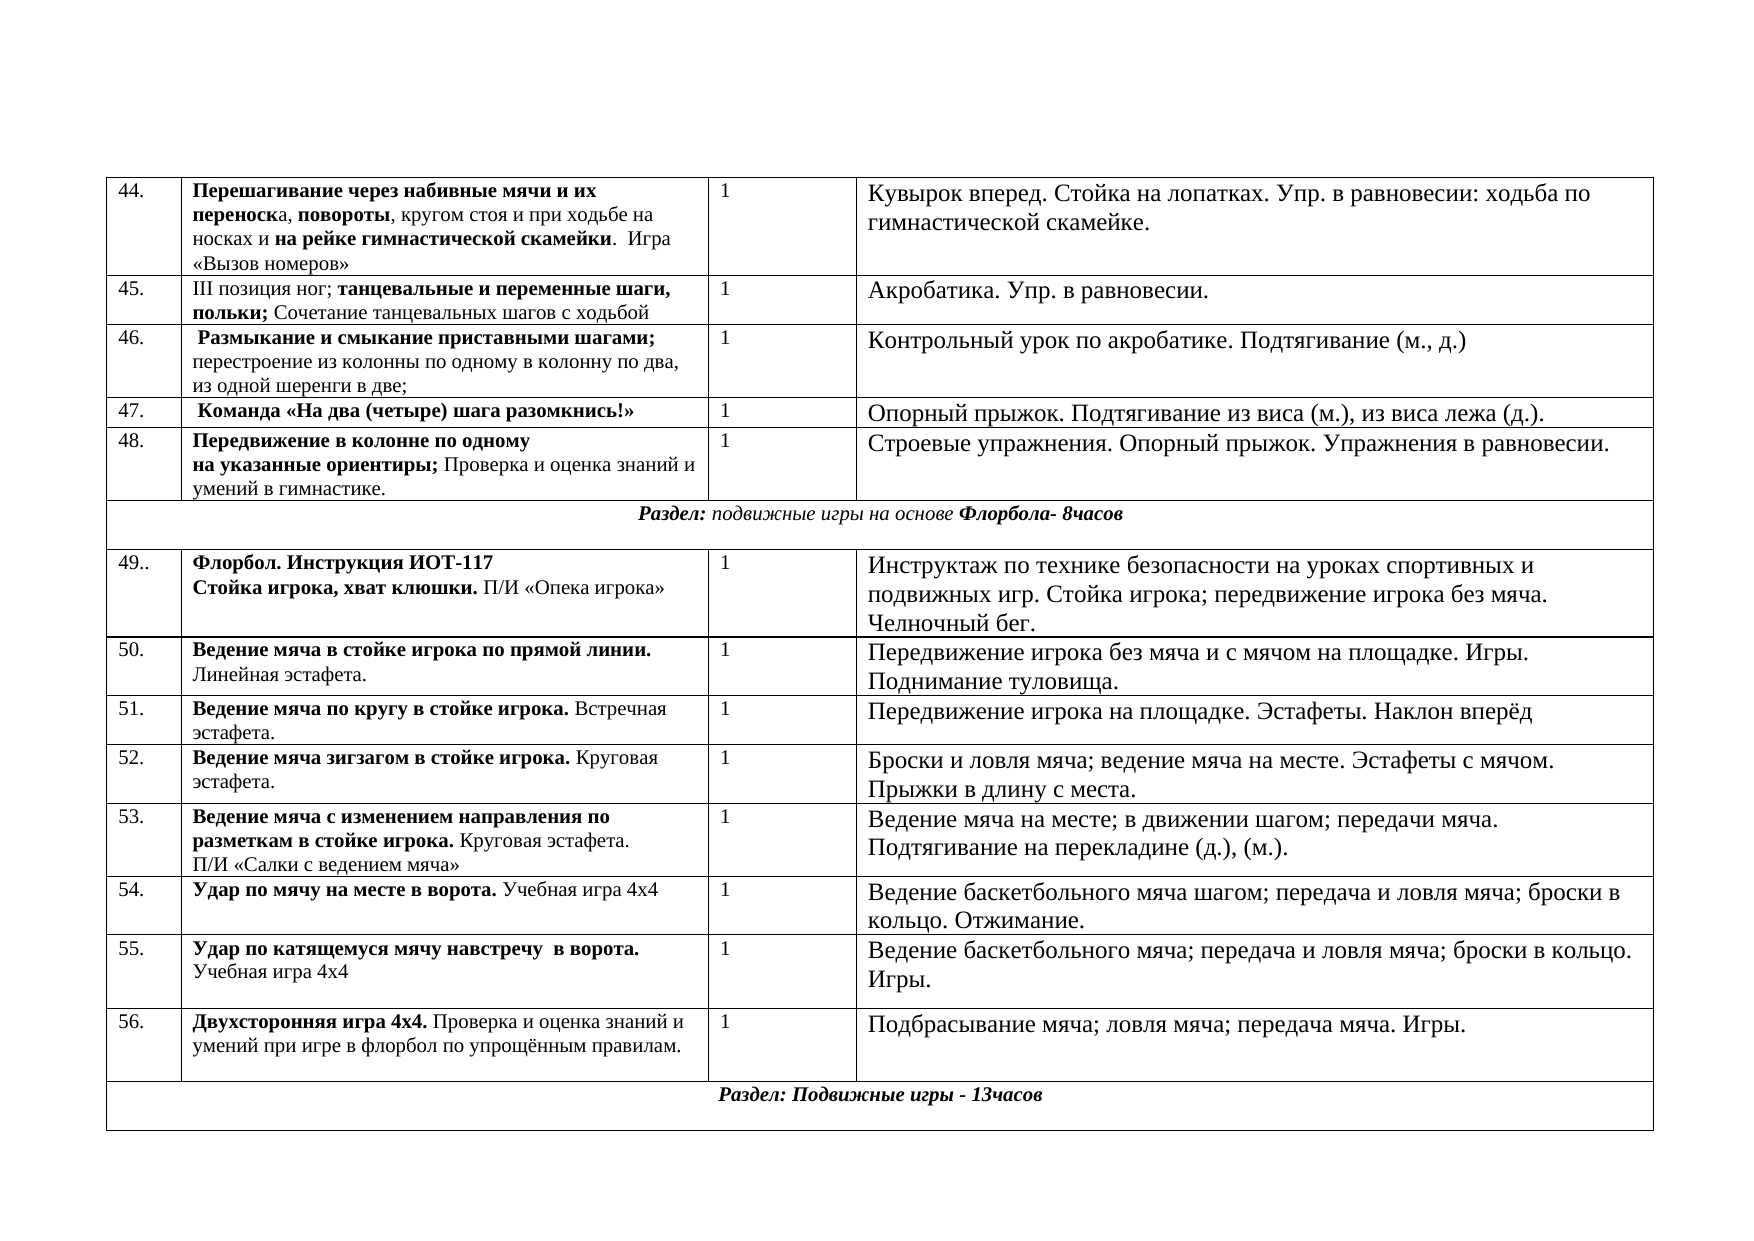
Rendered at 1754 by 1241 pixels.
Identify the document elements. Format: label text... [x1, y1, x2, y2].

table_cell Опорный прыжок. Подтягивание из виса (м.), из виса лежа (д.). [857, 398, 1653, 427]
table_cell Ведение мяча на месте; в движении шагом; передачи мяча. Подтягивание на перекладине (д.), (м.). [857, 804, 1653, 876]
table_cell Строевые упражнения. Опорный прыжок. Упражнения в равновесии. [857, 428, 1653, 500]
table_cell Двухсторонняя игра 4х4. Проверка и оценка знаний и умений при игре в флорбол по упрощённым правилам. [182, 1009, 708, 1081]
table_cell 1 [709, 276, 856, 324]
table_cell Акробатика. Упр. в равновесии. [857, 276, 1653, 324]
table_cell Кувырок вперед. Стойка на лопатках. Упр. в равновесии: ходьба по гимнастической скамейке. [857, 178, 1653, 274]
table_cell 1 [709, 935, 856, 1008]
table_cell Ведение мяча в стойке игрока по прямой линии. Линейная эстафета. [182, 638, 708, 695]
table_cell Ведение баскетбольного мяча; передача и ловля мяча; броски в кольцо. Игры. [857, 935, 1653, 1008]
table_cell 1 [709, 428, 856, 500]
table_cell 48. [107, 428, 181, 500]
table_cell 52. [107, 745, 181, 803]
table_cell 50. [107, 638, 181, 695]
table_cell 44. [107, 178, 181, 274]
table_cell III позиция ног; танцевальные и переменные шаги, польки; Сочетание танцевальных шагов с ходьбой [182, 276, 708, 324]
table_cell 1 [709, 325, 856, 397]
table_cell Флорбол. Инструкция ИОТ-117 Стойка игрока, хват клюшки. П/И «Опека игрока» [182, 550, 708, 636]
table_cell 45. [107, 276, 181, 324]
table_cell 1 [709, 696, 856, 744]
table_cell Ведение мяча с изменением направления по разметкам в стойке игрока. Круговая эстафета. П/И «Салки с ведением мяча» [182, 804, 708, 876]
table_cell Броски и ловля мяча; ведение мяча на месте. Эстафеты с мячом. Прыжки в длину с места. [857, 745, 1653, 803]
table_cell 49.. [107, 550, 181, 636]
table_cell 1 [709, 398, 856, 427]
table_cell 1 [709, 877, 856, 934]
table_cell Размыкание и смыкание приставными шагами; перестроение из колонны по одному в колонну по два, из одной шеренги в две; [182, 325, 708, 397]
table_cell Раздел: подвижные игры на основе Флорбола- 8часов [107, 501, 1653, 549]
table_cell 54. [107, 877, 181, 934]
table_cell 1 [709, 638, 856, 695]
table_cell 51. [107, 696, 181, 744]
table_cell 1 [709, 178, 856, 274]
table_cell 53. [107, 804, 181, 876]
table_cell Перешагивание через набивные мячи и их переноска, повороты, кругом стоя и при ходьбе на носках и на рейке гимнастической скамейки. Игра «Вызов номеров» [182, 178, 708, 274]
table_cell Передвижение в колонне по одному на указанные ориентиры; Проверка и оценка знаний и умений в гимнастике. [182, 428, 708, 500]
table_cell Передвижение игрока на площадке. Эстафеты. Наклон вперёд [857, 696, 1653, 744]
table_cell 1 [709, 804, 856, 876]
table_cell 55. [107, 935, 181, 1008]
table_cell Раздел: Подвижные игры - 13часов [107, 1082, 1653, 1130]
table_cell Контрольный урок по акробатике. Подтягивание (м., д.) [857, 325, 1653, 397]
table_cell Ведение мяча по кругу в стойке игрока. Встречная эстафета. [182, 696, 708, 744]
table_cell 1 [709, 1009, 856, 1081]
table_cell 56. [107, 1009, 181, 1081]
table_cell Ведение мяча зигзагом в стойке игрока. Круговая эстафета. [182, 745, 708, 803]
table_cell 47. [107, 398, 181, 427]
table_cell Удар по мячу на месте в ворота. Учебная игра 4х4 [182, 877, 708, 934]
table_cell Команда «На два (четыре) шага разомкнись!» [182, 398, 708, 427]
table_cell Подбрасывание мяча; ловля мяча; передача мяча. Игры. [857, 1009, 1653, 1081]
table_cell Удар по катящемуся мячу навстречу в ворота. Учебная игра 4х4 [182, 935, 708, 1008]
table_cell Инструктаж по технике безопасности на уроках спортивных и подвижных игр. Стойка игрока; передвижение игрока без мяча. Челночный бег. [857, 550, 1653, 636]
table_cell Передвижение игрока без мяча и с мячом на площадке. Игры. Поднимание туловища. [857, 638, 1653, 695]
table_cell Ведение баскетбольного мяча шагом; передача и ловля мяча; броски в кольцо. Отжимание. [857, 877, 1653, 934]
table_cell 46. [107, 325, 181, 397]
table_cell 1 [709, 550, 856, 636]
table_cell 1 [709, 745, 856, 803]
